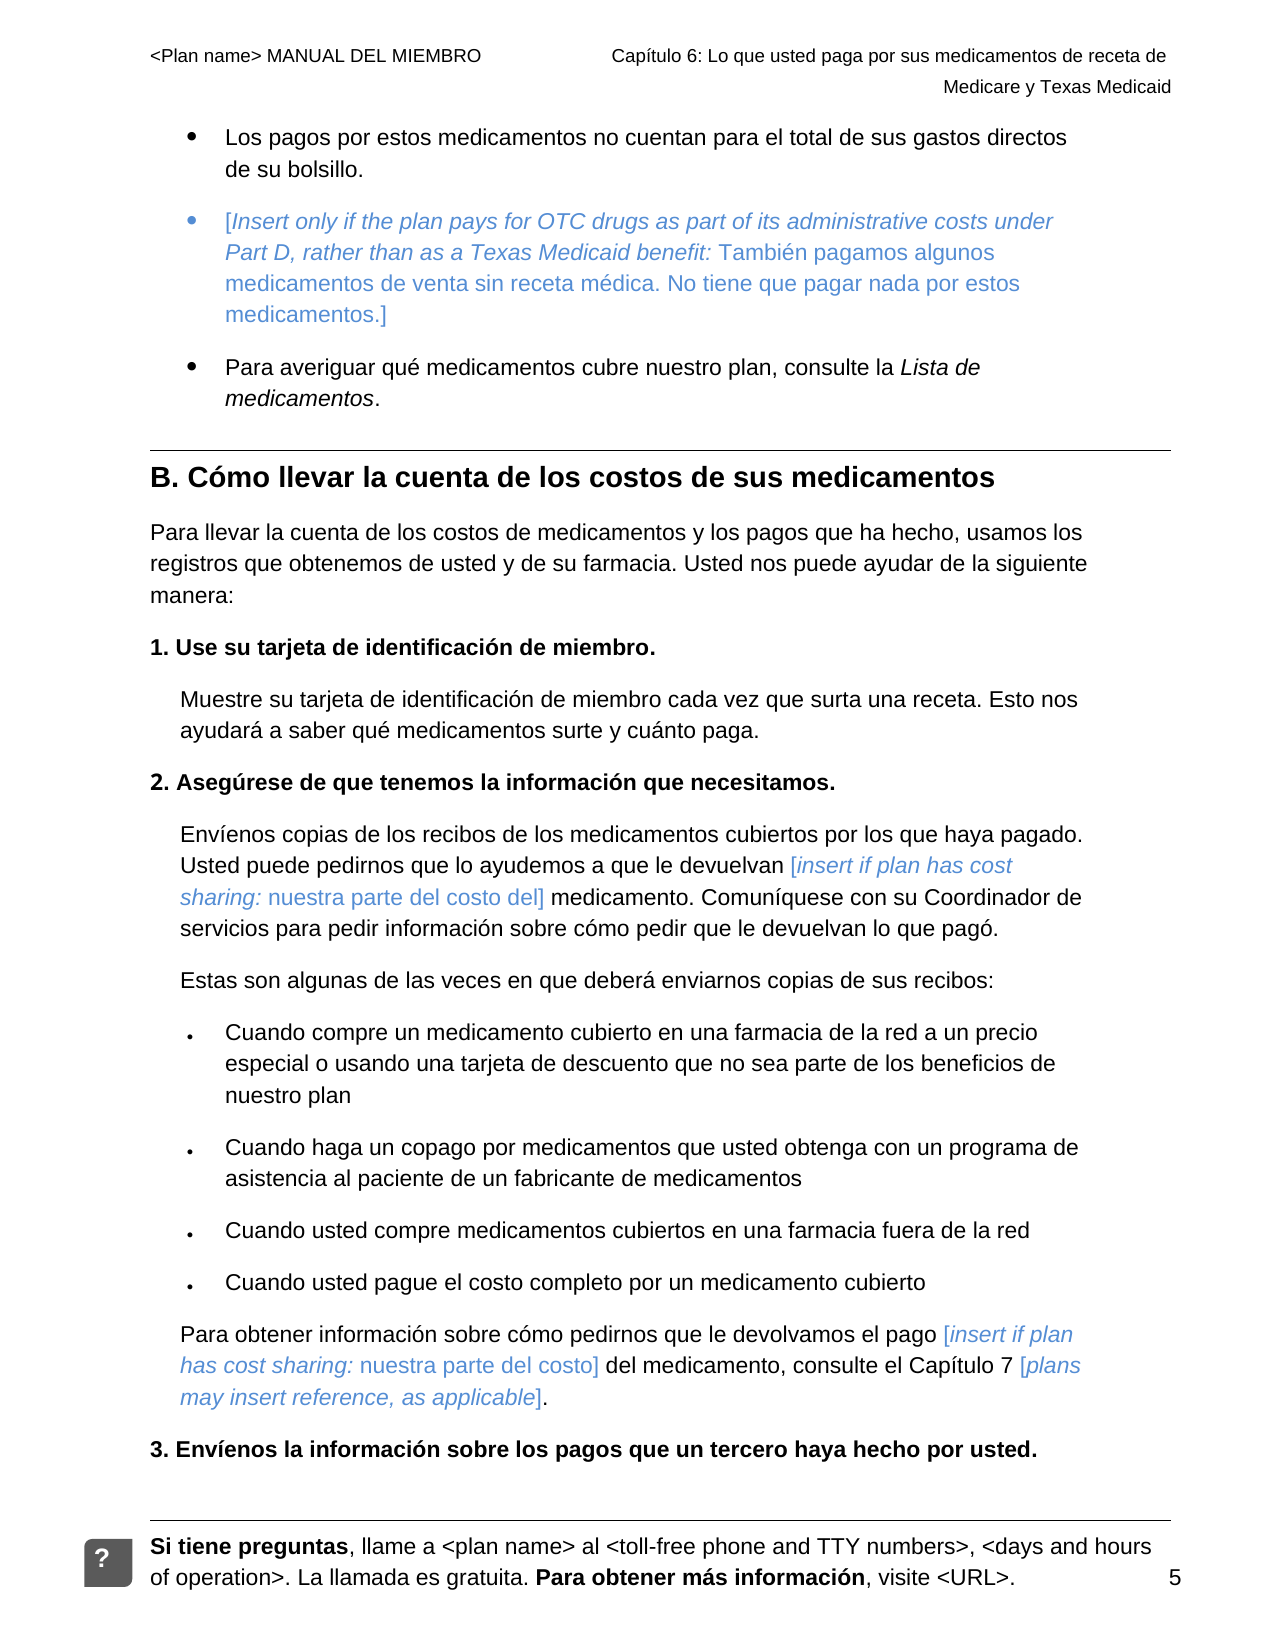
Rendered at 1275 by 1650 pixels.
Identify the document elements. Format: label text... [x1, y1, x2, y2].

list Para averiguar qué medicamentos cubre nuestro plan, consulte la Lista de medicamentos. [187, 350, 1096, 412]
text 3. Envíenos la información sobre los pagos que un tercero haya hecho por usted. [150, 1432, 1096, 1463]
list Los pagos por estos medicamentos no cuentan para el total de sus gastos directos de su bolsillo. [187, 121, 1096, 183]
text Para llevar la cuenta de los costos de medicamentos y los pagos que ha hecho, usamos los registros que obtenemos de usted y de su farmacia. Usted nos puede ayudar de la siguiente manera: [150, 516, 1171, 609]
text 2. Asegúrese de que tenemos la información que necesitamos. [150, 766, 1096, 797]
text Muestre su tarjeta de identificación de miembro cada vez que surta una receta. Esto nos ayudará a saber qué medicamentos surte y cuánto paga. [180, 682, 1096, 745]
list Cuando usted compre medicamentos cubiertos en una farmacia fuera de la red [187, 1213, 1096, 1245]
list [Insert only if the plan pays for OTC drugs as part of its administrative costs under Part D, rather than as a Texas Medicaid benefit: También pagamos algunos medicamentos de venta sin receta médica. No tiene que pagar nada por estos medicamentos.] [187, 204, 1096, 329]
list Cuando usted pague el costo completo por un medicamento cubierto [187, 1266, 1096, 1297]
text 1. Use su tarjeta de identificación de miembro. [150, 630, 1096, 661]
list Cuando compre un medicamento cubierto en una farmacia de la red a un precio especial o usando una tarjeta de descuento que no sea parte de los beneficios de nuestro plan [187, 1016, 1096, 1109]
list Para obtener información sobre cómo pedirnos que le devolvamos el pago [insert if plan has cost sharing: nuestra parte del costo] del medicamento, consulte el Capítulo 7 [plans may insert reference, as applicable]. [180, 1318, 1096, 1411]
list Cuando haga un copago por medicamentos que usted obtenga con un programa de asistencia al paciente de un fabricante de medicamentos [187, 1130, 1096, 1193]
text Envíenos copias de los recibos de los medicamentos cubiertos por los que haya pagado. Usted puede pedirnos que lo ayudemos a que le devuelvan [insert if plan has cost sharing: nuestra parte del costo del] medicamento. Comuníquese con su Coordinador de servicios para pedir información sobre cómo pedir que le devuelvan lo que pagó. [180, 818, 1096, 943]
subtitle Cómo llevar la cuenta de los costos de sus medicamentos [150, 451, 1171, 495]
text Estas son algunas de las veces en que deberá enviarnos copias de sus recibos: [180, 963, 1096, 995]
